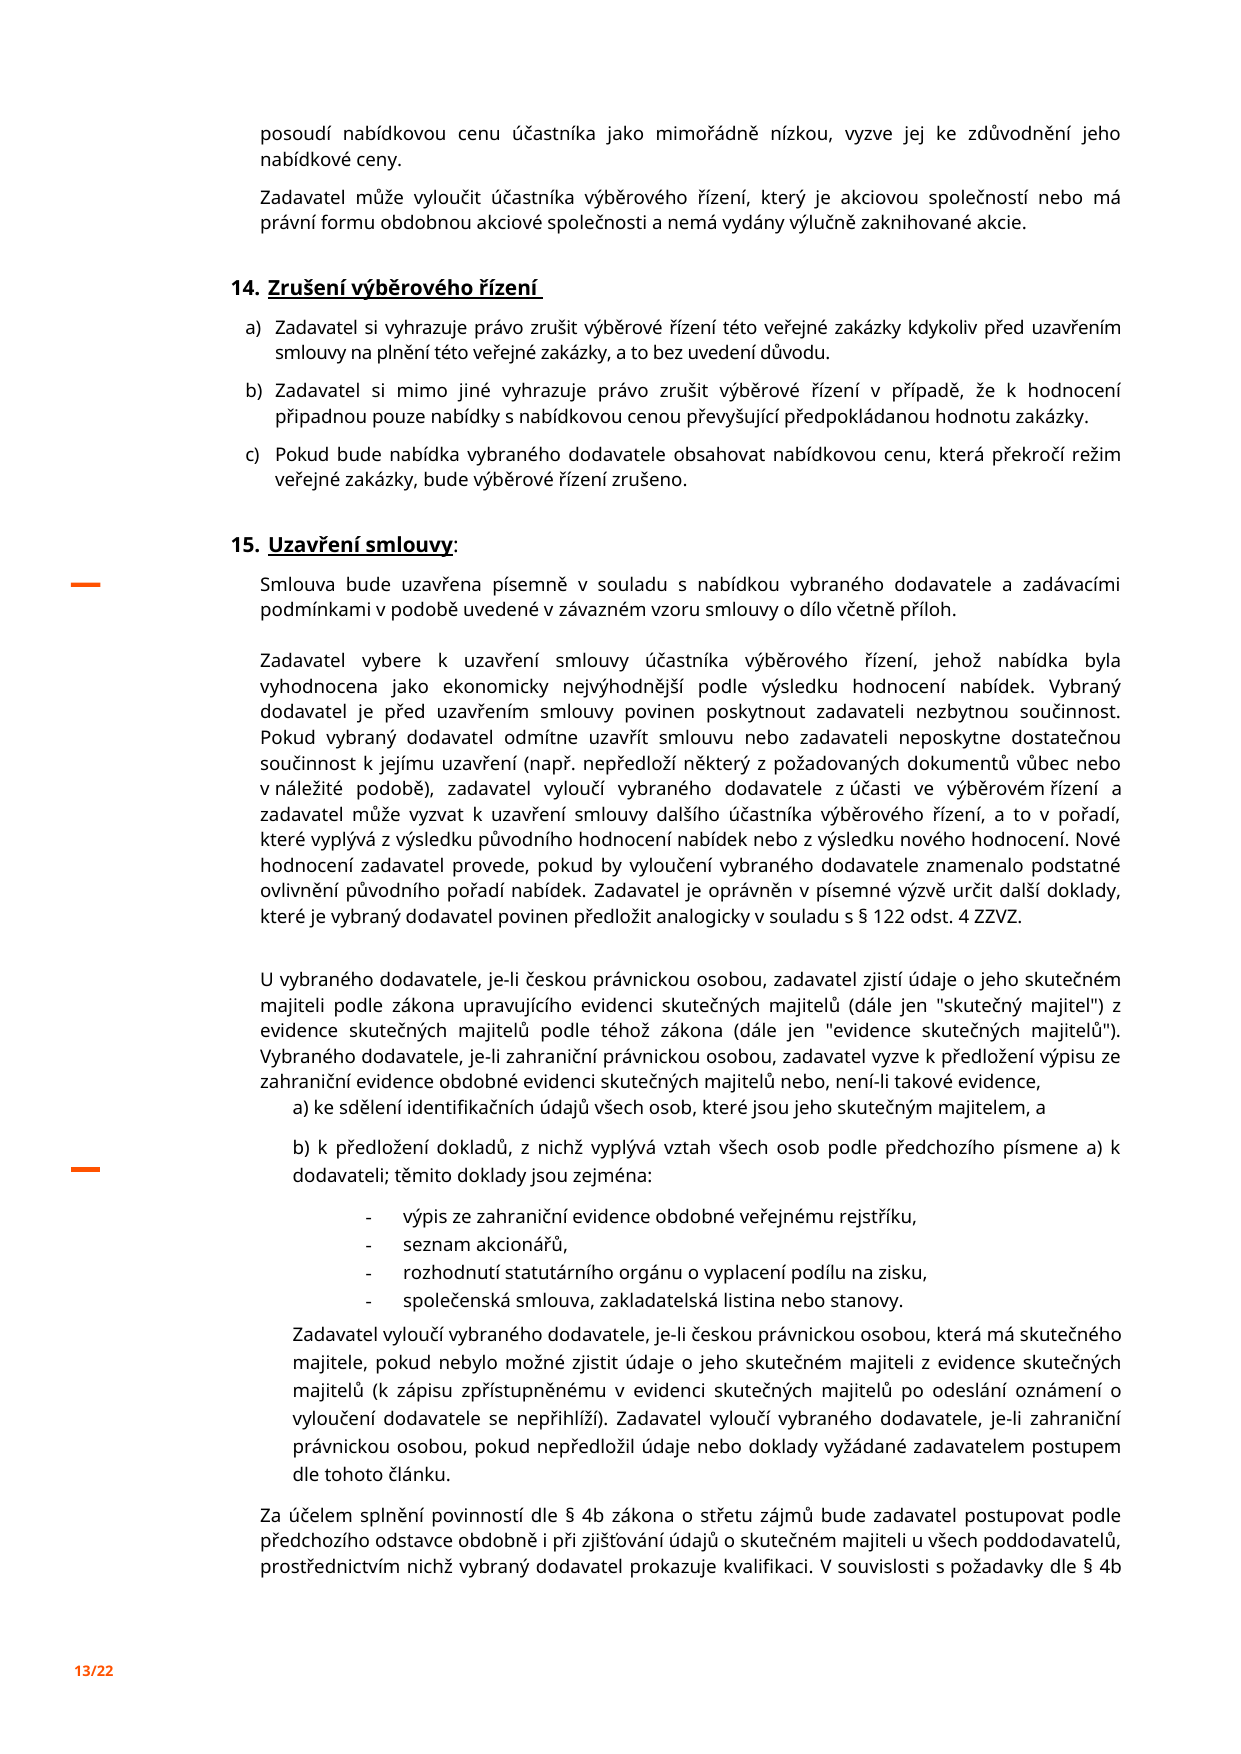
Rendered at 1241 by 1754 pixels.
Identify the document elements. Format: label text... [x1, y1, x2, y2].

list Uzavření smlouvy: [230, 530, 1122, 559]
text b) k předložení dokladů, z nichž vyplývá vztah všech osob podle předchozího písmene a) k dodavateli; těmito doklady jsou zejména: [292, 1135, 1122, 1188]
text U vybraného dodavatele, je-li českou právnickou osobou, zadavatel zjistí údaje o jeho skutečném majiteli podle zákona upravujícího evidenci skutečných majitelů (dále jen "skutečný majitel") z evidence skutečných majitelů podle téhož zákona (dále jen "evidence skutečných majitelů"). Vybraného dodavatele, je-li zahraniční právnickou osobou, zadavatel vyzve k předložení výpisu ze zahraniční evidence obdobné evidenci skutečných majitelů nebo, není-li takové evidence, [260, 967, 1122, 1094]
list Pokud bude nabídka vybraného dodavatele obsahovat nabídkovou cenu, která překročí režim veřejné zakázky, bude výběrové řízení zrušeno. [245, 441, 1122, 492]
list Zadavatel si vyhrazuje právo zrušit výběrové řízení této veřejné zakázky kdykoliv před uzavřením smlouvy na plnění této veřejné zakázky, a to bez uvedení důvodu. [245, 314, 1122, 365]
text Zadavatel může vyloučit účastníka výběrového řízení, který je akciovou společností nebo má právní formu obdobnou akciové společnosti a nemá vydány výlučně zaknihované akcie. [260, 184, 1122, 235]
text Zadavatel vybere k uzavření smlouvy účastníka výběrového řízení, jehož nabídka byla vyhodnocena jako ekonomicky nejvýhodnější podle výsledku hodnocení nabídek. Vybraný dodavatel je před uzavřením smlouvy povinen poskytnout zadavateli nezbytnou součinnost. Pokud vybraný dodavatel odmítne uzavřít smlouvu nebo zadavateli neposkytne dostatečnou součinnost k jejímu uzavření (např. nepředloží některý z požadovaných dokumentů vůbec nebo v náležité podobě), zadavatel vyloučí vybraného dodavatele z účasti ve výběrovém řízení a zadavatel může vyzvat k uzavření smlouvy dalšího účastníka výběrového řízení, a to v pořadí, které vyplývá z výsledku původního hodnocení nabídek nebo z výsledku nového hodnocení. Nové hodnocení zadavatel provede, pokud by vyloučení vybraného dodavatele znamenalo podstatné ovlivnění původního pořadí nabídek. Zadavatel je oprávněn v písemné výzvě určit další doklady, které je vybraný dodavatel povinen předložit analogicky v souladu s § 122 odst. 4 ZZVZ. [260, 648, 1122, 928]
text Smlouva bude uzavřena písemně v souladu s nabídkou vybraného dodavatele a zadávacími podmínkami v podobě uvedené v závazném vzoru smlouvy o dílo včetně příloh. [260, 571, 1122, 622]
text Zadavatel vyloučí vybraného dodavatele, je-li českou právnickou osobou, která má skutečného majitele, pokud nebylo možné zjistit údaje o jeho skutečném majiteli z evidence skutečných majitelů (k zápisu zpřístupněnému v evidenci skutečných majitelů po odeslání oznámení o vyloučení dodavatele se nepřihlíží). Zadavatel vyloučí vybraného dodavatele, je-li zahraniční právnickou osobou, pokud nepředložil údaje nebo doklady vyžádané zadavatelem postupem dle tohoto článku. [292, 1322, 1122, 1487]
list rozhodnutí statutárního orgánu o vyplacení podílu na zisku, [365, 1259, 1122, 1285]
list výpis ze zahraniční evidence obdobné veřejnému rejstříku, [365, 1203, 1122, 1229]
list Zrušení výběrového řízení [230, 273, 1122, 302]
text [260, 1502, 1122, 1579]
text a) ke sdělení identifikačních údajů všech osob, které jsou jeho skutečným majitelem, a [292, 1094, 1122, 1120]
list seznam akcionářů, [365, 1231, 1122, 1257]
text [260, 121, 1122, 172]
list společenská smlouva, zakladatelská listina nebo stanovy. [365, 1287, 1122, 1313]
list Zadavatel si mimo jiné vyhrazuje právo zrušit výběrové řízení v případě, že k hodnocení připadnou pouze nabídky s nabídkovou cenou převyšující předpokládanou hodnotu zakázky. [245, 378, 1122, 429]
